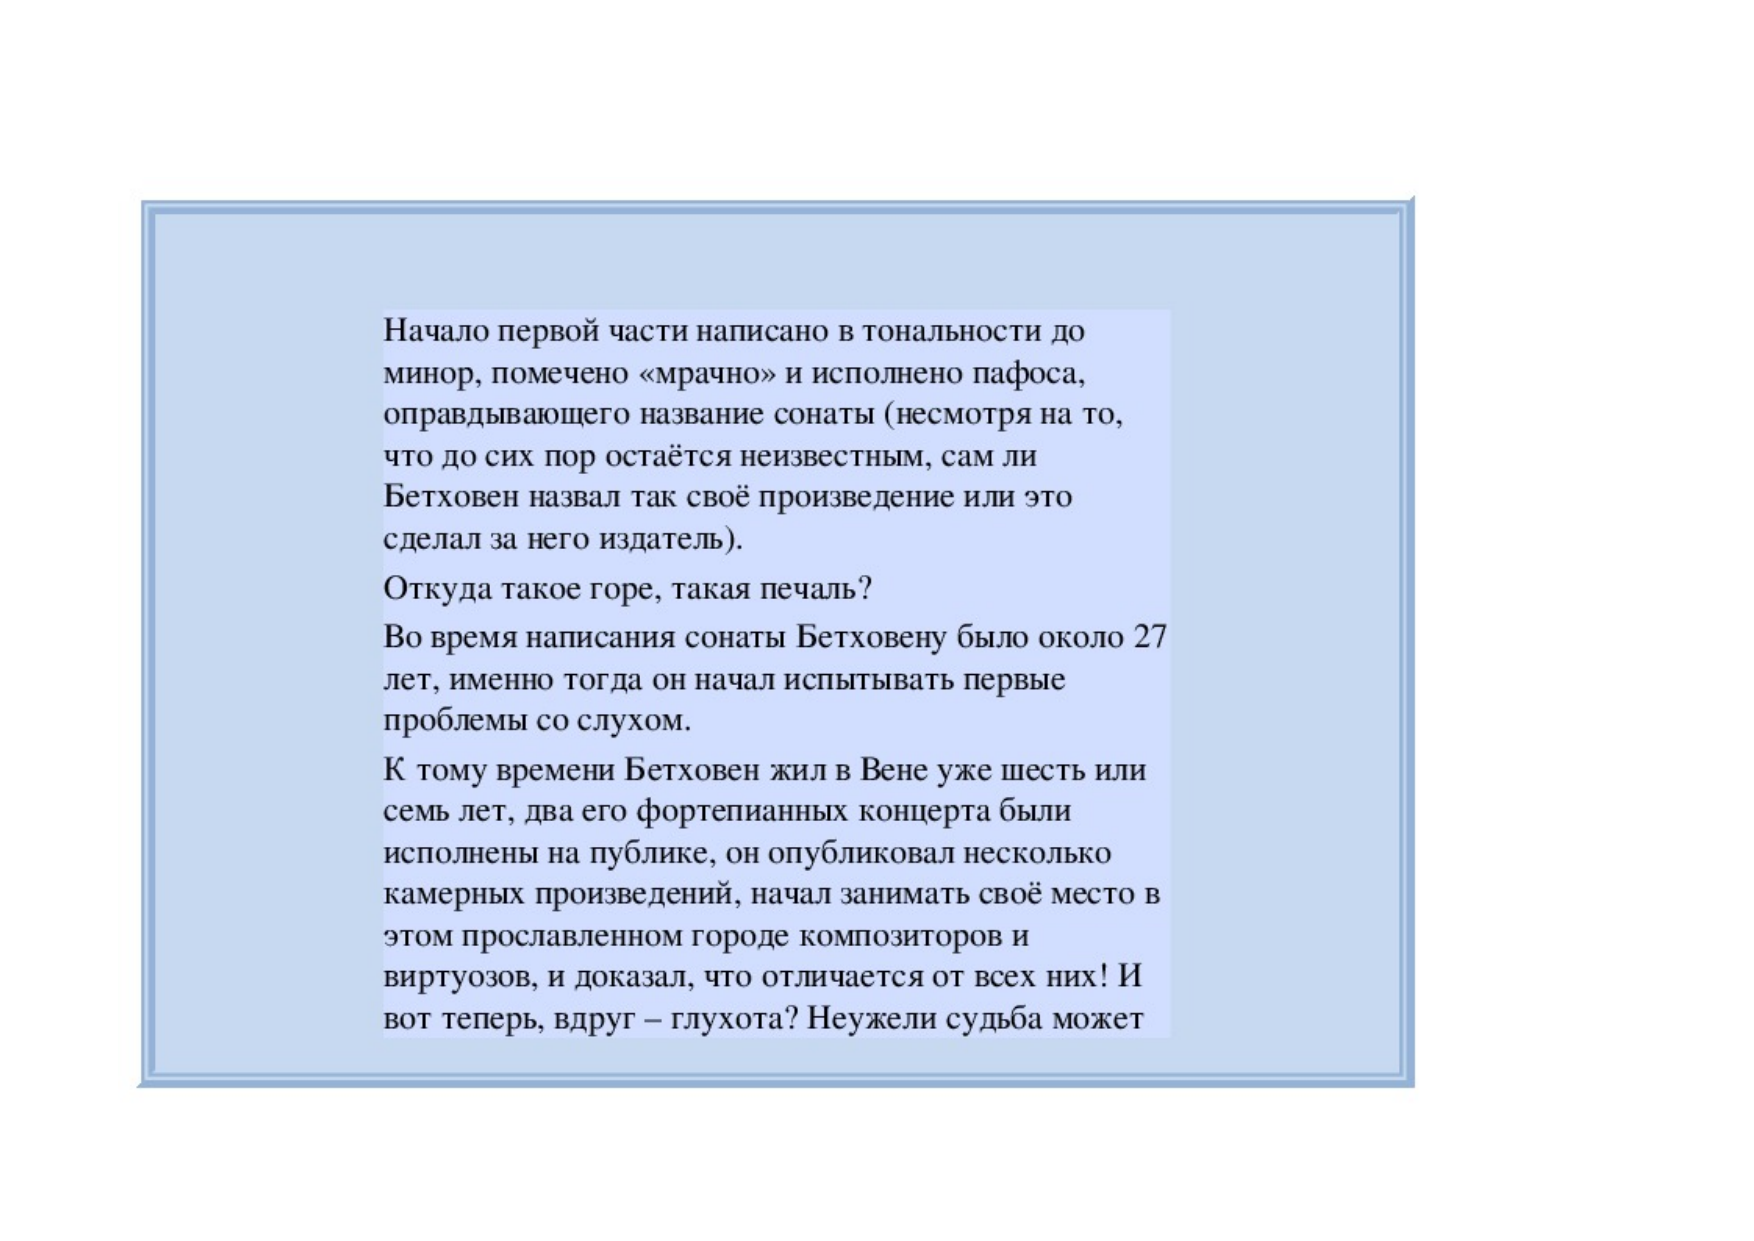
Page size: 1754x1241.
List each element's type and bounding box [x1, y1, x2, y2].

picture [118, 177, 1434, 1107]
